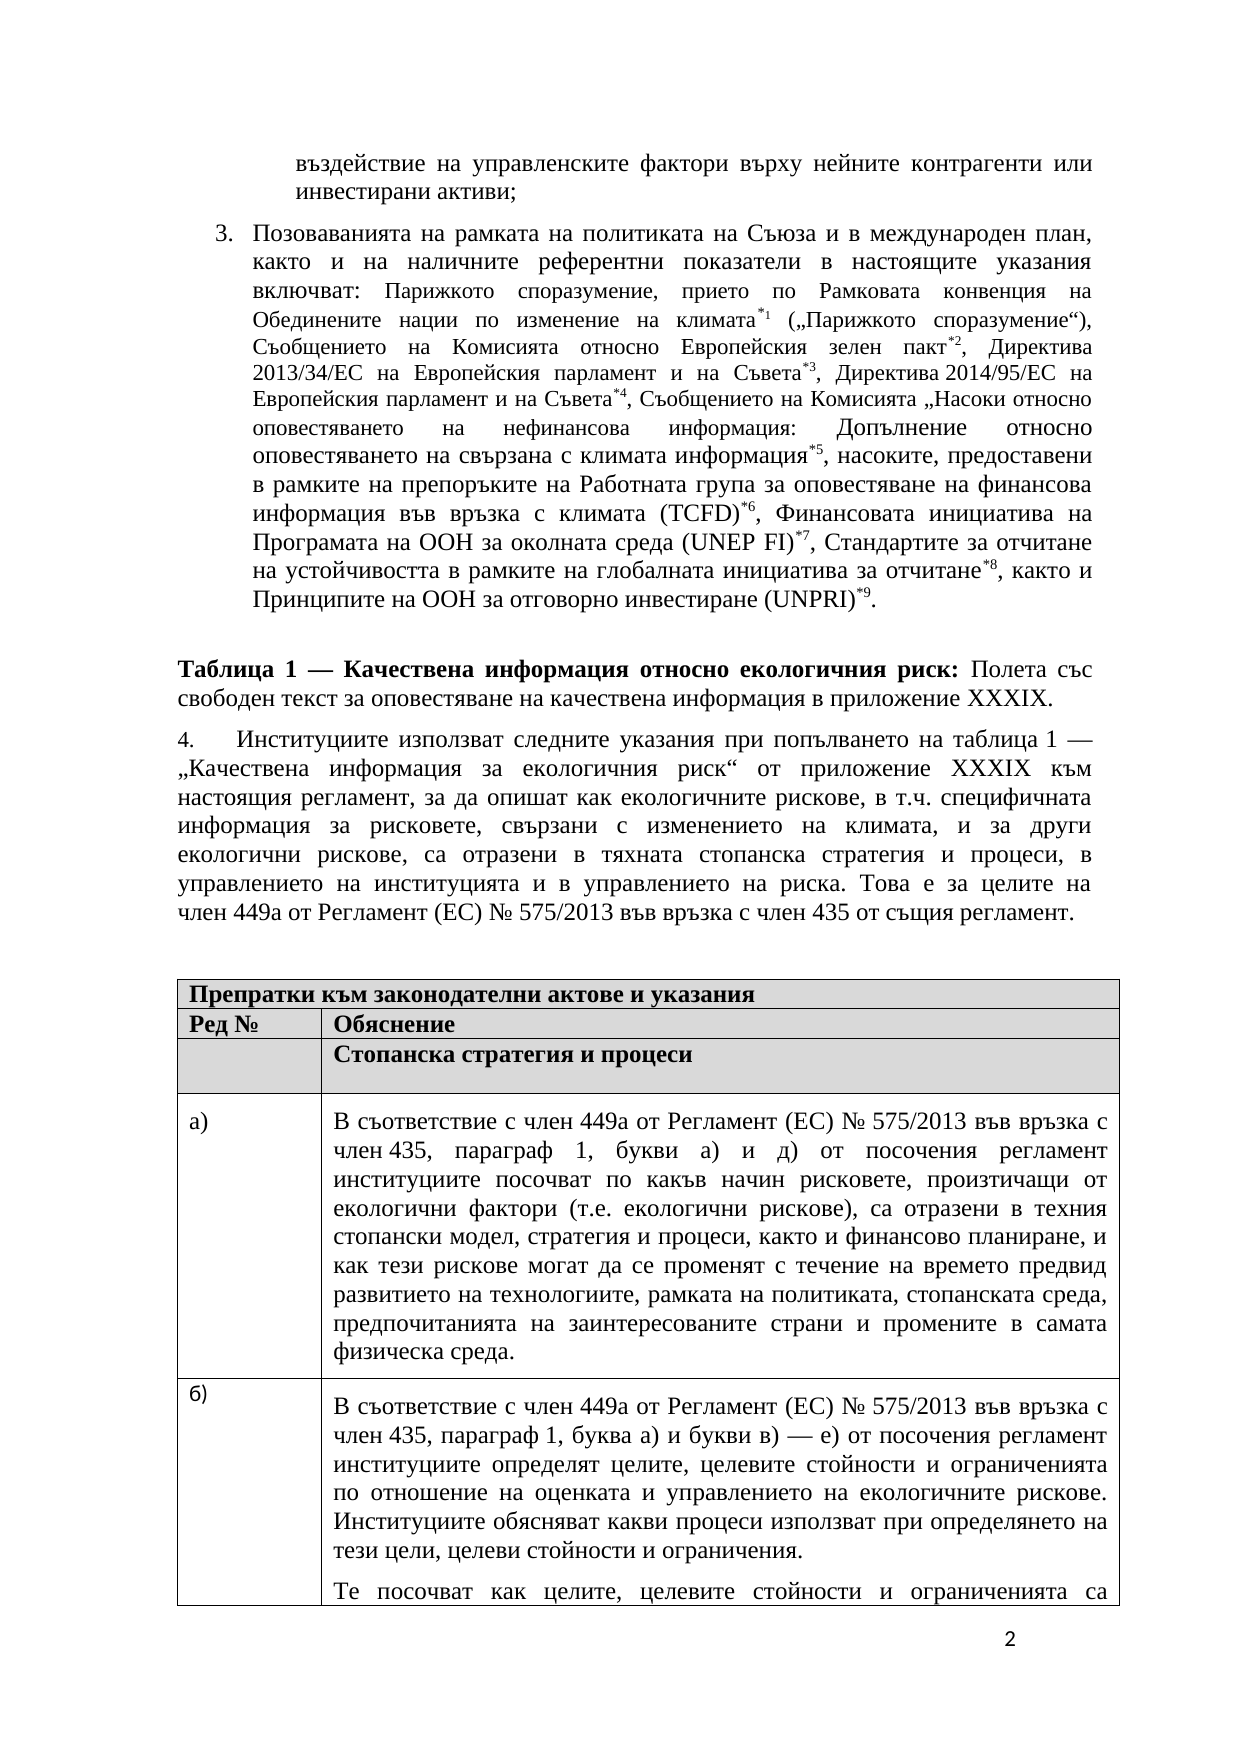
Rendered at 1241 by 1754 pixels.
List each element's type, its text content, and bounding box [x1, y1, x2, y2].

table_cell Обяснение [322, 1009, 1119, 1038]
table_cell В съответствие с член 449а от Регламент (ЕС) № 575/2013 във връзка с член 435, параграф 1, букви а) и д) от посочения регламент институциите посочват по какъв начин рисковете, произтичащи от екологични фактори (т.е. екологични рискове), са отразени в техния стопански модел, стратегия и процеси, както и финансово планиране, и как тези рискове могат да се променят с течение на времето предвид развитието на технологиите, рамката на политиката, стопанската среда, предпочитанията на заинтересованите страни и промените в самата физическа среда. [322, 1094, 1119, 1378]
list Институциите използват следните указания при попълването на таблица 1 — „Качествена информация за екологичния риск“ от приложение XXXIX към настоящия регламент, за да опишат как екологичните рискове, в т.ч. специфичната информация за рисковете, свързани с изменението на климата, и за други екологични рискове, са отразени в тяхната стопанска стратегия и процеси, в управлението на институцията и в управлението на риска. Това е за целите на член 449а от Регламент (ЕС) № 575/2013 във връзка с член 435 от същия регламент. [177, 724, 1092, 926]
table_cell Ред № [178, 1009, 321, 1038]
table_header Препратки към законодателни актове и указания [178, 980, 1119, 1008]
table_cell б) [178, 1379, 321, 1605]
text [258, 148, 1093, 205]
table_cell а) [178, 1094, 321, 1378]
text Таблица 1 — Качествена информация относно екологичния риск: Полета със свободен текст за оповестяване на качествена информация в приложение XXXIX. [177, 654, 1092, 712]
table_cell Стопанска стратегия и процеси [322, 1039, 1119, 1093]
table_cell [178, 1039, 321, 1093]
list Позоваванията на рамката на политиката на Съюза и в международен план, както и на наличните референтни показатели в настоящите указания включват: Парижкото споразумение, прието по Рамковата конвенция на Обединените нации по изменение на климата*1 („Парижкото споразумение“), Съобщението на Комисията относно Европейския зелен пакт*2, Директива 2013/34/ЕС на Европейския парламент и на Съвета*3, Директива 2014/95/ЕС на Европейския парламент и на Съвета*4, Съобщението на Комисията „Насоки относно оповестяването на нефинансова информация: Допълнение относно оповестяването на свързана с климата информация*5, насоките, предоставени в рамките на препоръките на Работната група за оповестяване на финансова информация във връзка с климата (TCFD)*6, Финансовата инициатива на Програмата на ООН за околната среда (UNEP FI)*7, Стандартите за отчитане на устойчивостта в рамките на глобалната инициатива за отчитане*8, както и Принципите на ООН за отговорно инвестиране (UNPRI)*9. [215, 218, 1092, 613]
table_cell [322, 1379, 1119, 1605]
